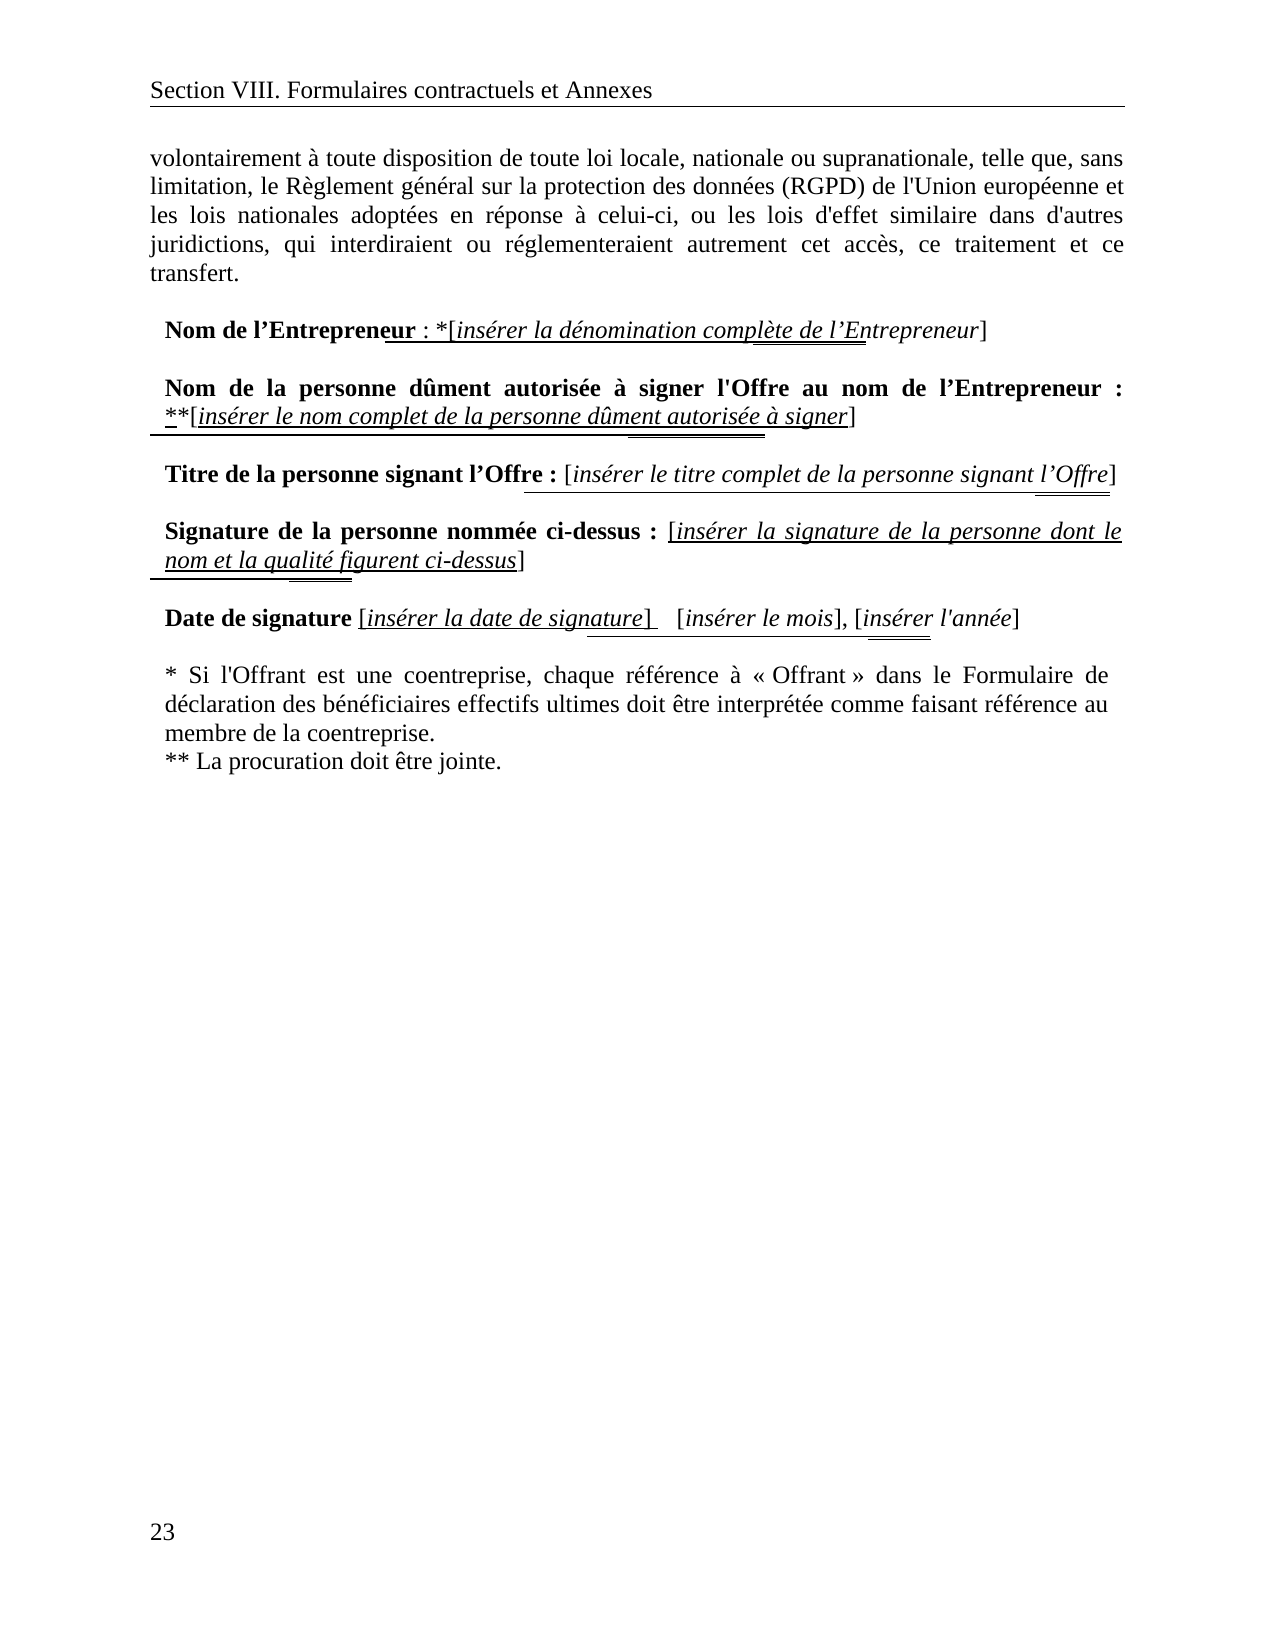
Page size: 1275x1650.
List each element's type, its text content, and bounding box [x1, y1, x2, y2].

text Nom de la personne dûment autorisée à signer l'Offre au nom de l’Entrepreneur : **[insérer le nom complet de la personne dûment autorisée à signer] [164, 373, 1125, 430]
text Titre de la personne signant l’Offre : [insérer le titre complet de la personne signant l’Offre] [164, 459, 1125, 488]
text * Si l'Offrant est une coentreprise, chaque référence à « Offrant » dans le Formulaire de déclaration des bénéficiaires effectifs ultimes doit être interprétée comme faisant référence au membre de la coentreprise. [164, 660, 1109, 746]
text ** La procuration doit être jointe. [164, 746, 1109, 775]
text Signature de la personne nommée ci-dessus : [insérer la signature de la personne dont le nom et la qualité figurent ci-dessus] [164, 516, 1125, 574]
text Nom de l’Entrepreneur : *[insérer la dénomination complète de l’Entrepreneur] [164, 315, 1125, 344]
text Date de signature [insérer la date de signature] [insérer le mois], [insérer l'année] [164, 603, 1125, 631]
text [150, 143, 1125, 286]
